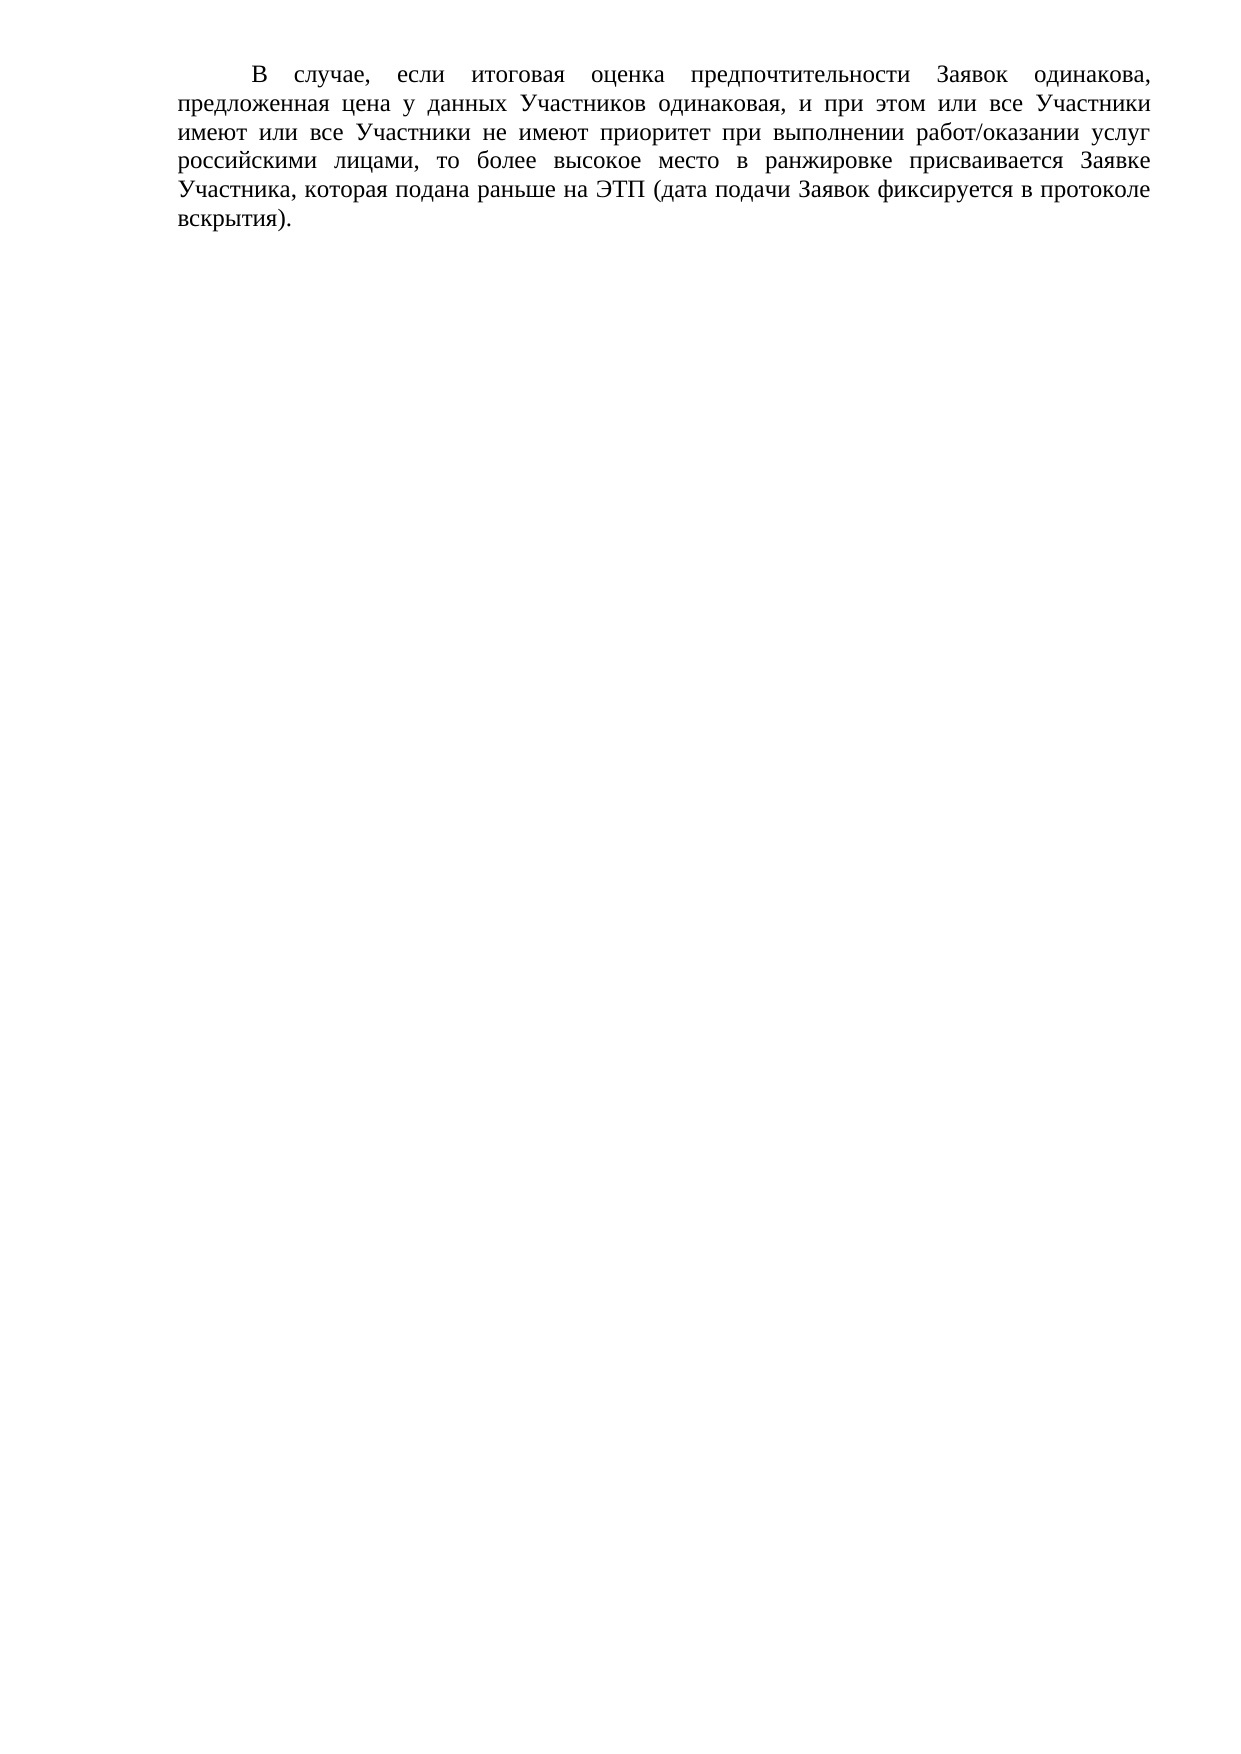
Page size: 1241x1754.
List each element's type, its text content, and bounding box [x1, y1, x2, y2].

text В случае, если итоговая оценка предпочтительности Заявок одинакова, предложенная цена у данных Участников одинаковая, и при этом или все Участники имеют или все Участники не имеют приоритет при выполнении работ/оказании услуг российскими лицами, то более высокое место в ранжировке присваивается Заявке Участника, которая подана раньше на ЭТП (дата подачи Заявок фиксируется в протоколе вскрытия). [177, 59, 1152, 232]
